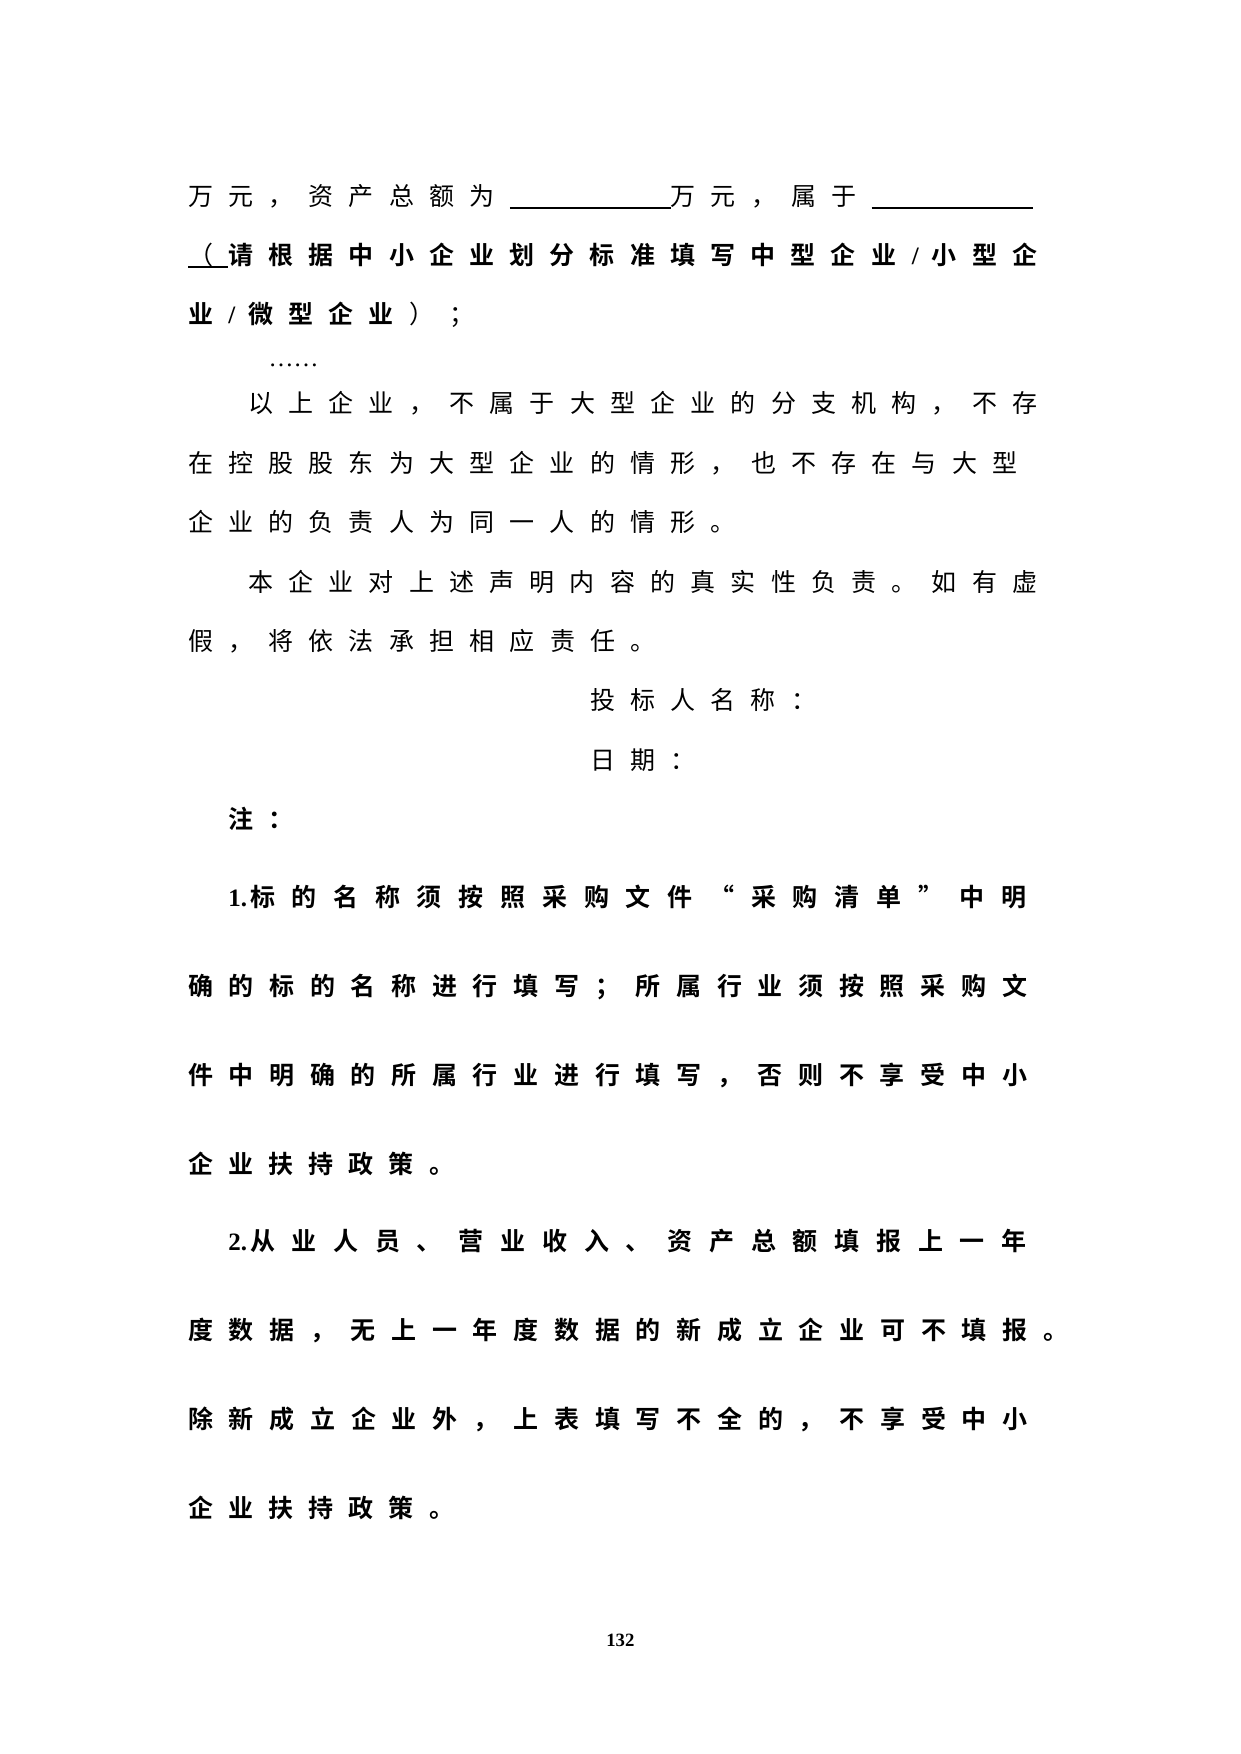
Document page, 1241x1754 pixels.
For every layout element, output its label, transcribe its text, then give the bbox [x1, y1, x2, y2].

text 投标人名称： [588, 669, 1052, 728]
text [188, 164, 1052, 343]
text 1.标的名称须按照采购文件“采购清单”中明确的标的名称进行填写；所属行业须按照采购文件中明确的所属行业进行填写，否则不享受中小企业扶持政策。 [188, 865, 1043, 1192]
text 注： [188, 788, 1043, 847]
text 以上企业，不属于大型企业的分支机构，不存在控股股东为大型企业的情形，也不存在与大型企业的负责人为同一人的情形。 [188, 372, 1052, 550]
text 本企业对上述声明内容的真实性负责。如有虚假，将依法承担相应责任。 [188, 550, 1052, 669]
text …… [254, 343, 1052, 372]
text 日期： [588, 728, 1052, 788]
text 2.从业人员、营业收入、资产总额填报上一年度数据，无上一年度数据的新成立企业可不填报。除新成立企业外，上表填写不全的，不享受中小企业扶持政策。 [188, 1210, 1043, 1537]
